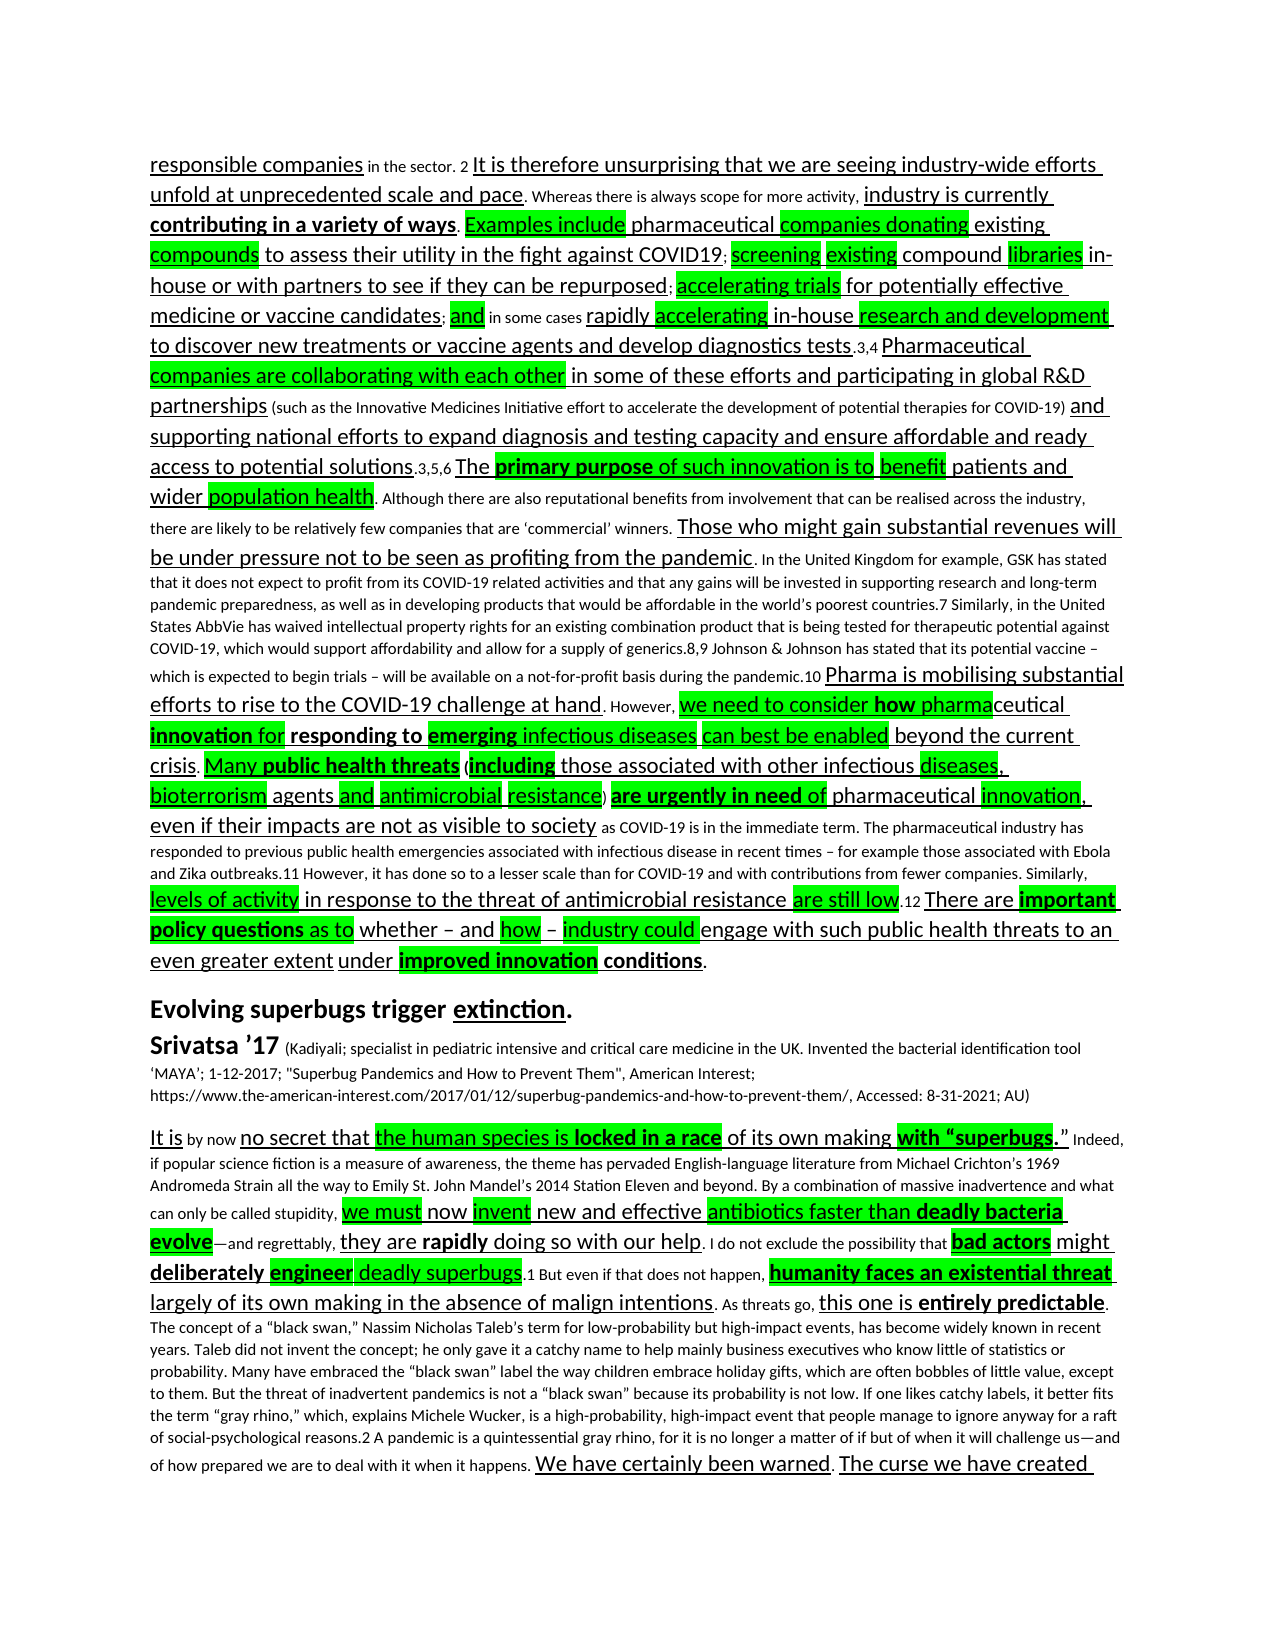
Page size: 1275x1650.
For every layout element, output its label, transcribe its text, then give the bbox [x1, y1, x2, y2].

text Srivatsa ’17 (Kadiyali; specialist in pediatric intensive and critical care medicine in the UK. Invented the bacterial identification tool ‘MAYA’; 1-12-2017; "Superbug Pandemics and How to Prevent Them", American Interest; https://www.the-american-interest.com/2017/01/12/superbug-pandemics-and-how-to-prevent-them/, Accessed: 8-31-2021; AU) [150, 1028, 1125, 1105]
subtitle Evolving superbugs trigger extinction. [150, 993, 1125, 1026]
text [150, 150, 1125, 974]
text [150, 1123, 1125, 1477]
